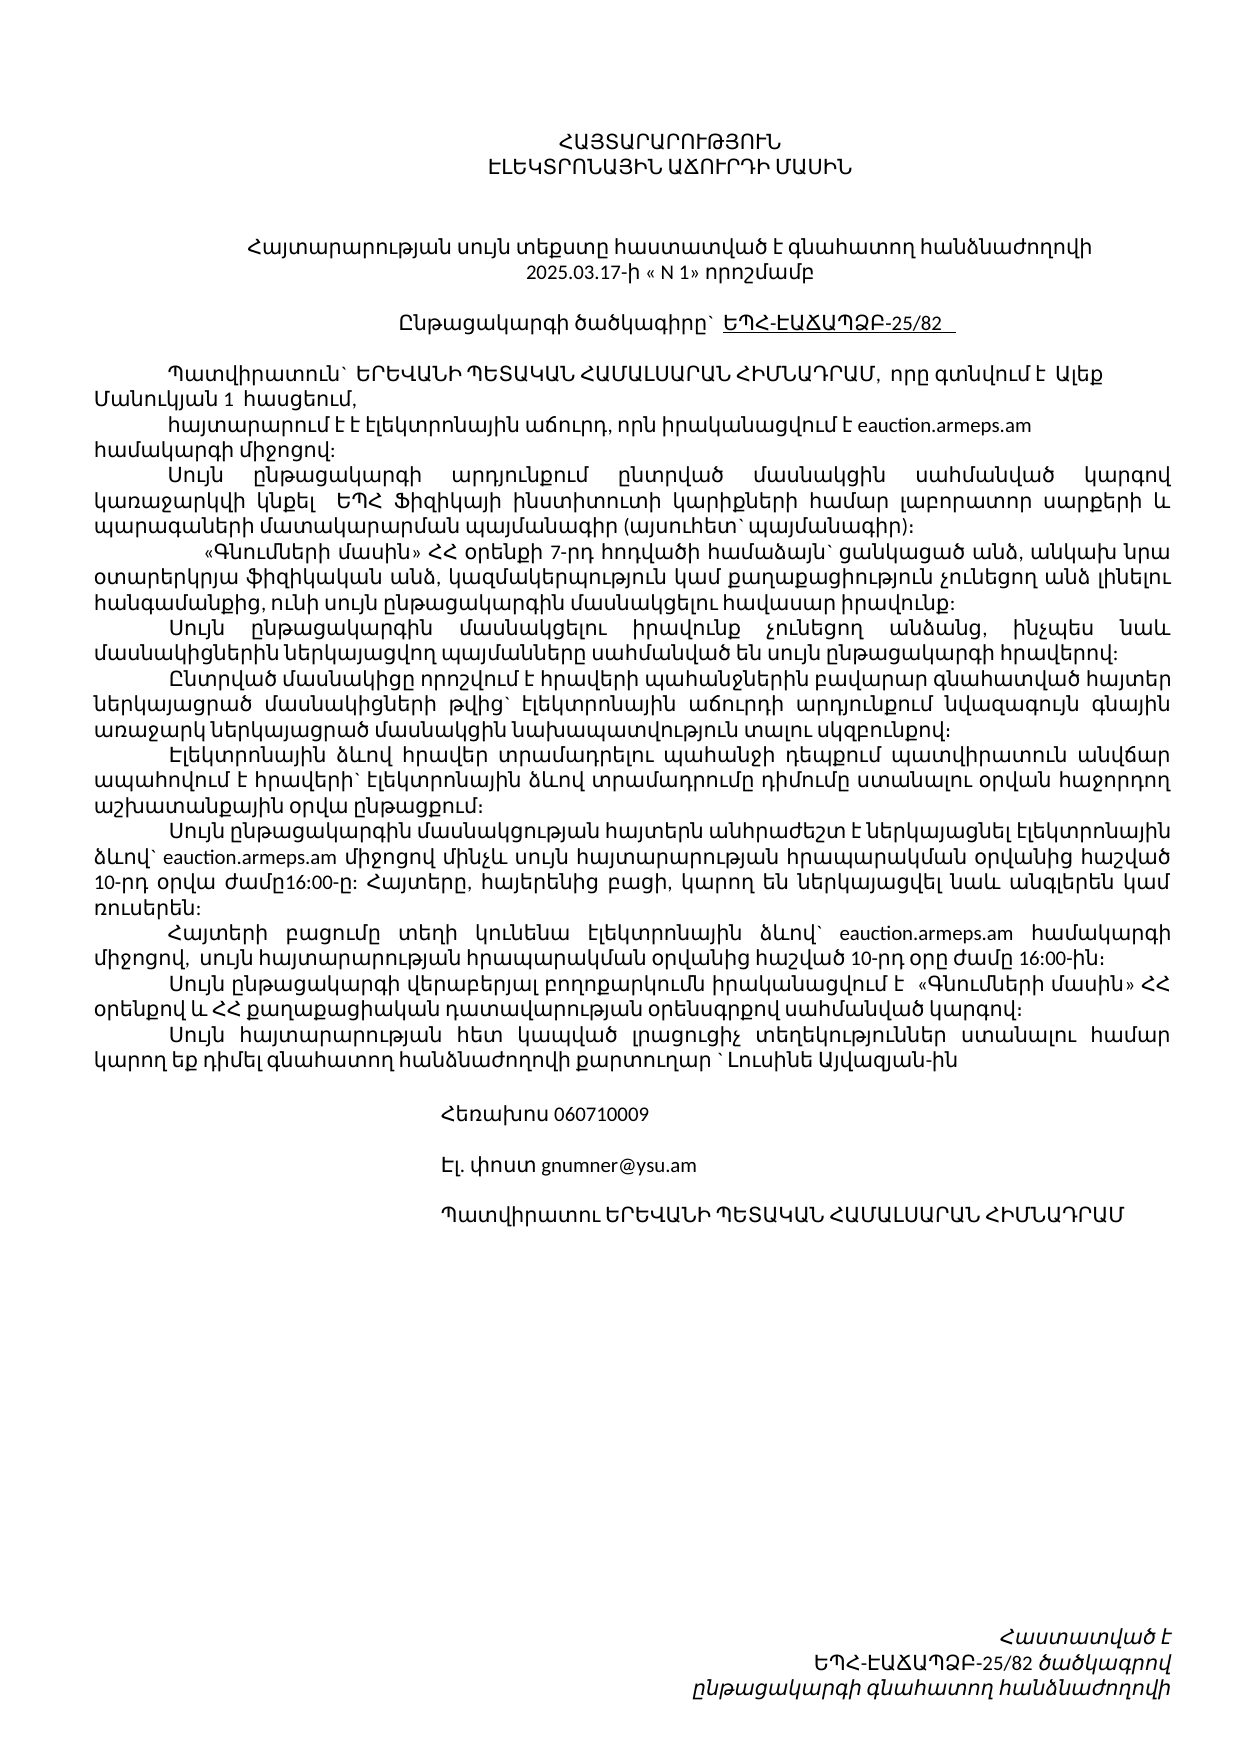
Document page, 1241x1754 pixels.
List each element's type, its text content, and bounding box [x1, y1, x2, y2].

text Սույն հայտարարության հետ կապված լրացուցիչ տեղեկություններ ստանալու համար կարող եք դիմել գնահատող հանձնաժողովի քարտուղար ` Լուսինե Այվազյան-ին [94, 1022, 1171, 1073]
text Պատվիրատուն` ԵՐԵՎԱՆԻ ՊԵՏԱԿԱՆ ՀԱՄԱԼՍԱՐԱՆ ՀԻՄՆԱԴՐԱՄ, որը գտնվում է Ալեք Մանուկյան 1 հասցեում, [94, 361, 1171, 412]
text Հեռախոս 060710009 [94, 1101, 1171, 1126]
text ՀԱՅՏԱՐԱՐՈՒԹՅՈՒՆ [94, 129, 1171, 154]
text Պատվիրատու ԵՐԵՎԱՆԻ ՊԵՏԱԿԱՆ ՀԱՄԱԼՍԱՐԱՆ ՀԻՄՆԱԴՐԱՄ [94, 1203, 1171, 1228]
text ԷԼԵԿՏՐՈՆԱՅԻՆ ԱՃՈՒՐԴԻ ՄԱՍԻՆ [94, 154, 1171, 180]
text Հայտարարության սույն տեքստը հաստատված է գնահատող հանձնաժողովի [94, 234, 1171, 259]
text Սույն ընթացակարգին մասնակցելու իրավունք չունեցող անձանց, ինչպես նաև մասնակիցներին ներկայացվող պայմանները սահմանված են սույն ընթացակարգի հրավերով: [94, 615, 1171, 666]
text Սույն ընթացակարգի վերաբերյալ բողոքարկումն իրականացվում է «Գնումների մասին» ՀՀ օրենքով և ՀՀ քաղաքացիական դատավարության օրենսգրքով սահմանված կարգով։ [94, 971, 1171, 1022]
text հայտարարում է է էլեկտրոնային աճուրդ, որն իրականացվում է eauction.armeps.am համակարգի միջոցով: [94, 412, 1171, 463]
text 2025.03.17 -ի « N 1» որոշմամբ [94, 259, 1171, 285]
text Հաստատված է [94, 1624, 1171, 1650]
text Սույն ընթացակարգին մասնակցության հայտերն անհրաժեշտ է ներկայացնել էլեկտրոնային ձևով` eauction.armeps.am միջոցով մինչև սույն հայտարարության հրապարակման օրվանից հաշված 10-րդ օրվա ժամը16:00-ը: Հայտերը, հայերենից բացի, կարող են ներկայացվել նաև անգլերեն կամ ռուսերեն: [94, 818, 1171, 920]
text Ընտրված մասնակիցը որոշվում է հրավերի պահանջներին բավարար գնահատված հայտեր ներկայացրած մասնակիցների թվից` էլեկտրոնային աճուրդի արդյունքում նվազագույն գնային առաջարկ ներկայացրած մասնակցին նախապատվություն տալու սկզբունքով։ [94, 666, 1171, 742]
text Էլ. փոստ gnumner@ysu.am [94, 1152, 1171, 1177]
text «Գնումների մասին» ՀՀ օրենքի 7-րդ հոդվածի համաձայն` ցանկացած անձ, անկախ նրա օտարերկրյա ֆիզիկական անձ, կազմակերպություն կամ քաղաքացիություն չունեցող անձ լինելու հանգամանքից, ունի սույն ընթացակարգին մասնակցելու հավասար իրավունք: [94, 539, 1171, 615]
text Էլեկտրոնային ձևով հրավեր տրամադրելու պահանջի դեպքում պատվիրատուն անվճար ապահովում է հրավերի` էլեկտրոնային ձևով տրամադրումը դիմումը ստանալու օրվան հաջորդող աշխատանքային օրվա ընթացքում։ [94, 742, 1171, 818]
text Սույն ընթացակարգի արդյունքում ընտրված մասնակցին սահմանված կարգով կառաջարկվի կնքել ԵՊՀ Ֆիզիկայի ինստիտուտի կարիքների համար լաբորատոր սարքերի և պարագաների մատակարարման պայմանագիր (այսուհետ` պայմանագիր)։ [94, 463, 1171, 539]
text ԵՊՀ-ԷԱՃԱՊՁԲ-25/82 ծածկագրով [94, 1650, 1171, 1675]
text Հայտերի բացումը տեղի կունենա էլեկտրոնային ձևով` eauction.armeps.am համակարգի միջոցով, սույն հայտարարության հրապարակման օրվանից հաշված 10-րդ օրը ժամը 16:00-ին։ [94, 920, 1171, 971]
text ընթացակարգի գնահատող հանձնաժողովի [94, 1675, 1171, 1701]
text Ընթացակարգի ծածկագիրը` ԵՊՀ-ԷԱՃԱՊՁԲ-25/82 [94, 310, 1171, 336]
